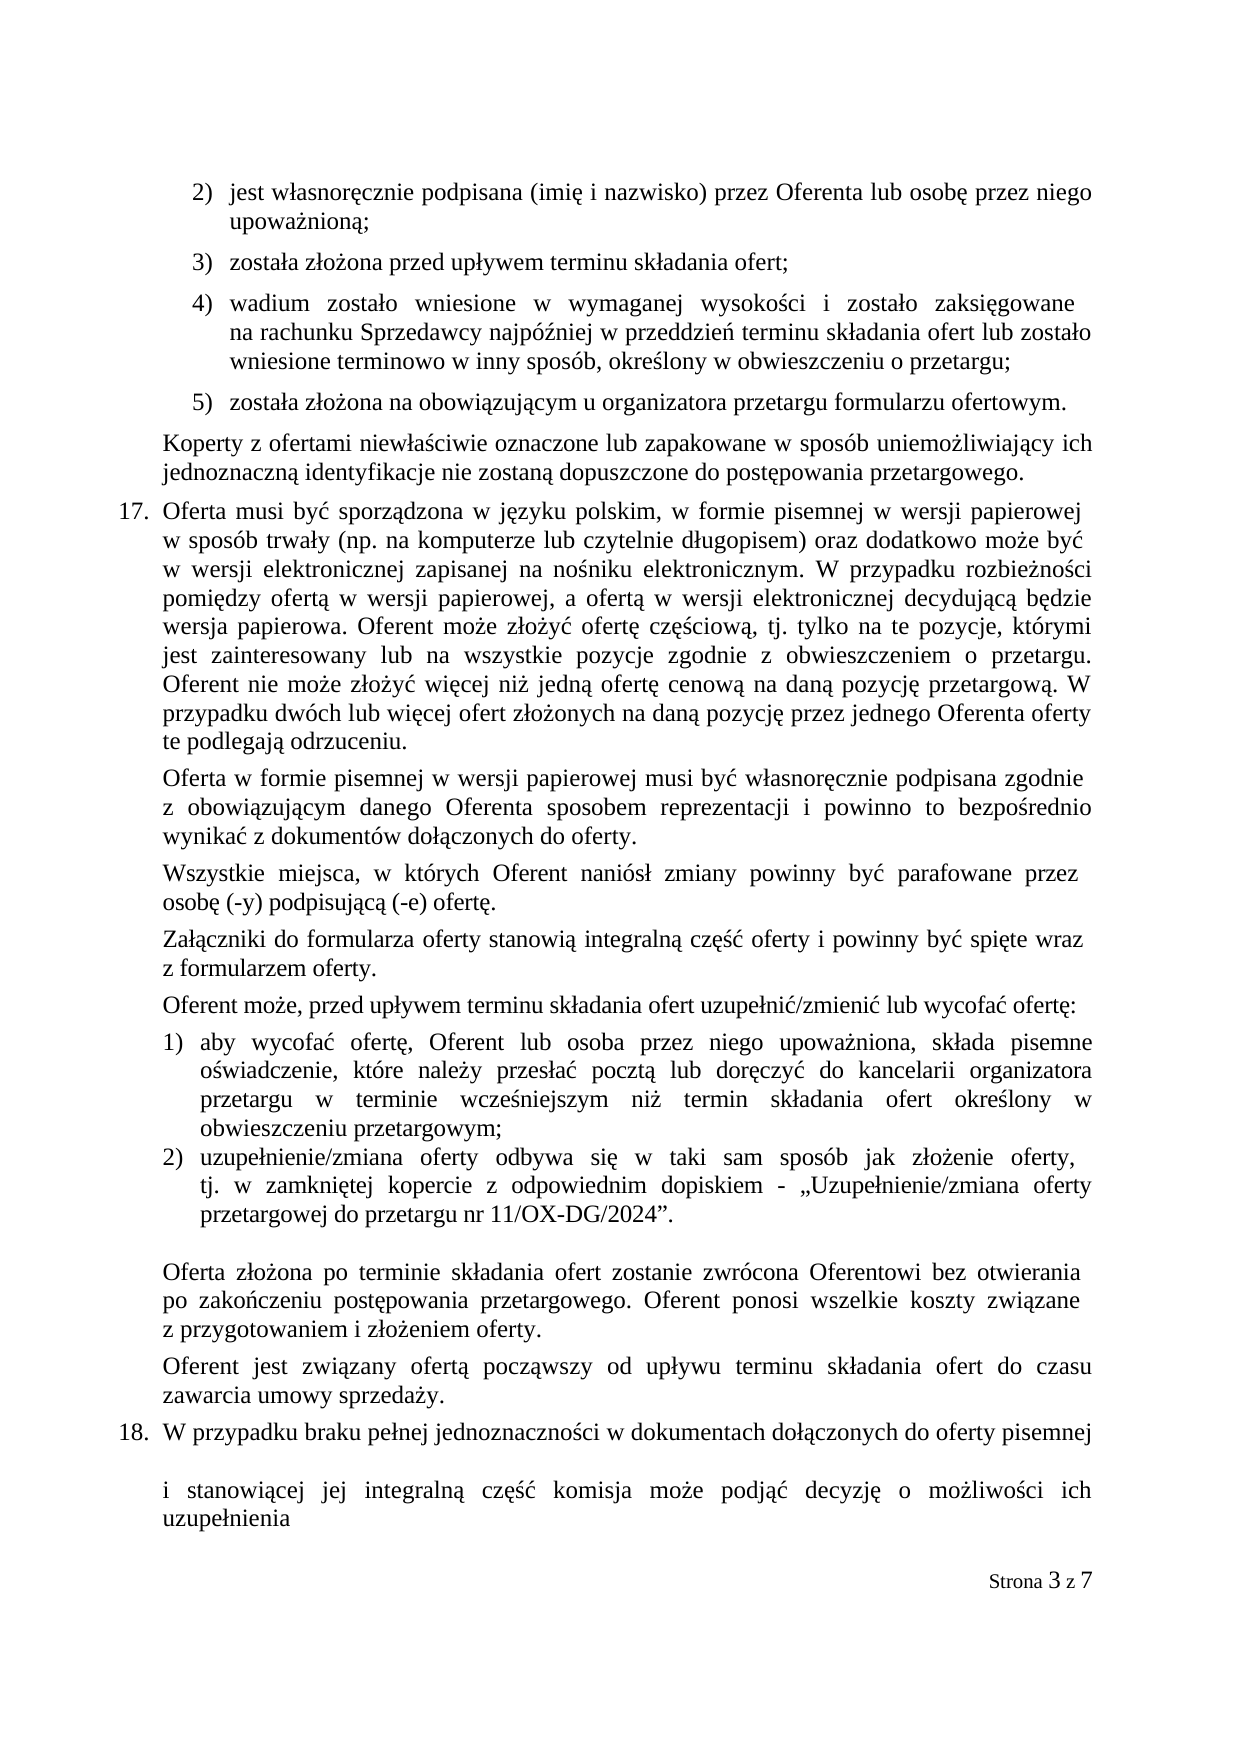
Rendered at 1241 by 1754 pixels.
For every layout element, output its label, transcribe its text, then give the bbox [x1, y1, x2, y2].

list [118, 1417, 1093, 1532]
list Oferta w formie pisemnej w wersji papierowej musi być własnoręcznie podpisana zgodnie z obowiązującym danego Oferenta sposobem reprezentacji i powinno to bezpośrednio wynikać z dokumentów dołączonych do oferty. [162, 763, 1093, 850]
list Załączniki do formularza oferty stanowią integralną część oferty i powinny być spięte wraz z formularzem oferty. [162, 924, 1093, 981]
list Oferent jest związany ofertą począwszy od upływu terminu składania ofert do czasu zawarcia umowy sprzedaży. [162, 1351, 1093, 1409]
list jest własnoręcznie podpisana (imię i nazwisko) przez Oferenta lub osobę przez niego upoważnioną; [192, 177, 1093, 235]
list wadium zostało wniesione w wymaganej wysokości i zostało zaksięgowane na rachunku Sprzedawcy najpóźniej w przeddzień terminu składania ofert lub zostało wniesione terminowo w inny sposób, określony w obwieszczeniu o przetargu; [192, 288, 1093, 375]
list aby wycofać ofertę, Oferent lub osoba przez niego upoważniona, składa pisemne oświadczenie, które należy przesłać pocztą lub doręczyć do kancelarii organizatora przetargu w terminie wcześniejszym niż termin składania ofert określony w obwieszczeniu przetargowym; [162, 1027, 1093, 1142]
list Wszystkie miejsca, w których Oferent naniósł zmiany powinny być parafowane przez osobę (-y) podpisującą (-e) ofertę. [162, 858, 1093, 916]
list Oferta musi być sporządzona w języku polskim, w formie pisemnej w wersji papierowej w sposób trwały (np. na komputerze lub czytelnie długopisem) oraz dodatkowo może być w wersji elektronicznej zapisanej na nośniku elektronicznym. W przypadku rozbieżności pomiędzy ofertą w wersji papierowej, a ofertą w wersji elektronicznej decydującą będzie wersja papierowa. Oferent może złożyć ofertę częściową, tj. tylko na te pozycje, którymi jest zainteresowany lub na wszystkie pozycje zgodnie z obwieszczeniem o przetargu. Oferent nie może złożyć więcej niż jedną ofertę cenową na daną pozycję przetargową. W przypadku dwóch lub więcej ofert złożonych na daną pozycję przez jednego Oferenta oferty te podlegają odrzuceniu. [118, 496, 1093, 755]
text Koperty z ofertami niewłaściwie oznaczone lub zapakowane w sposób uniemożliwiający ich jednoznaczną identyfikacje nie zostaną dopuszczone do postępowania przetargowego. [162, 428, 1093, 486]
list Oferent może, przed upływem terminu składania ofert uzupełnić/zmienić lub wycofać ofertę: [162, 990, 1093, 1018]
list została złożona na obowiązującym u organizatora przetargu formularzu ofertowym. [192, 387, 1093, 416]
list uzupełnienie/zmiana oferty odbywa się w taki sam sposób jak złożenie oferty, tj. w zamkniętej kopercie z odpowiednim dopiskiem - „Uzupełnienie/zmiana oferty przetargowej do przetargu nr 11/OX-DG/2024”. [162, 1142, 1093, 1228]
list Oferta złożona po terminie składania ofert zostanie zwrócona Oferentowi bez otwierania po zakończeniu postępowania przetargowego. Oferent ponosi wszelkie koszty związane z przygotowaniem i złożeniem oferty. [162, 1257, 1093, 1343]
list została złożona przed upływem terminu składania ofert; [192, 247, 1093, 276]
